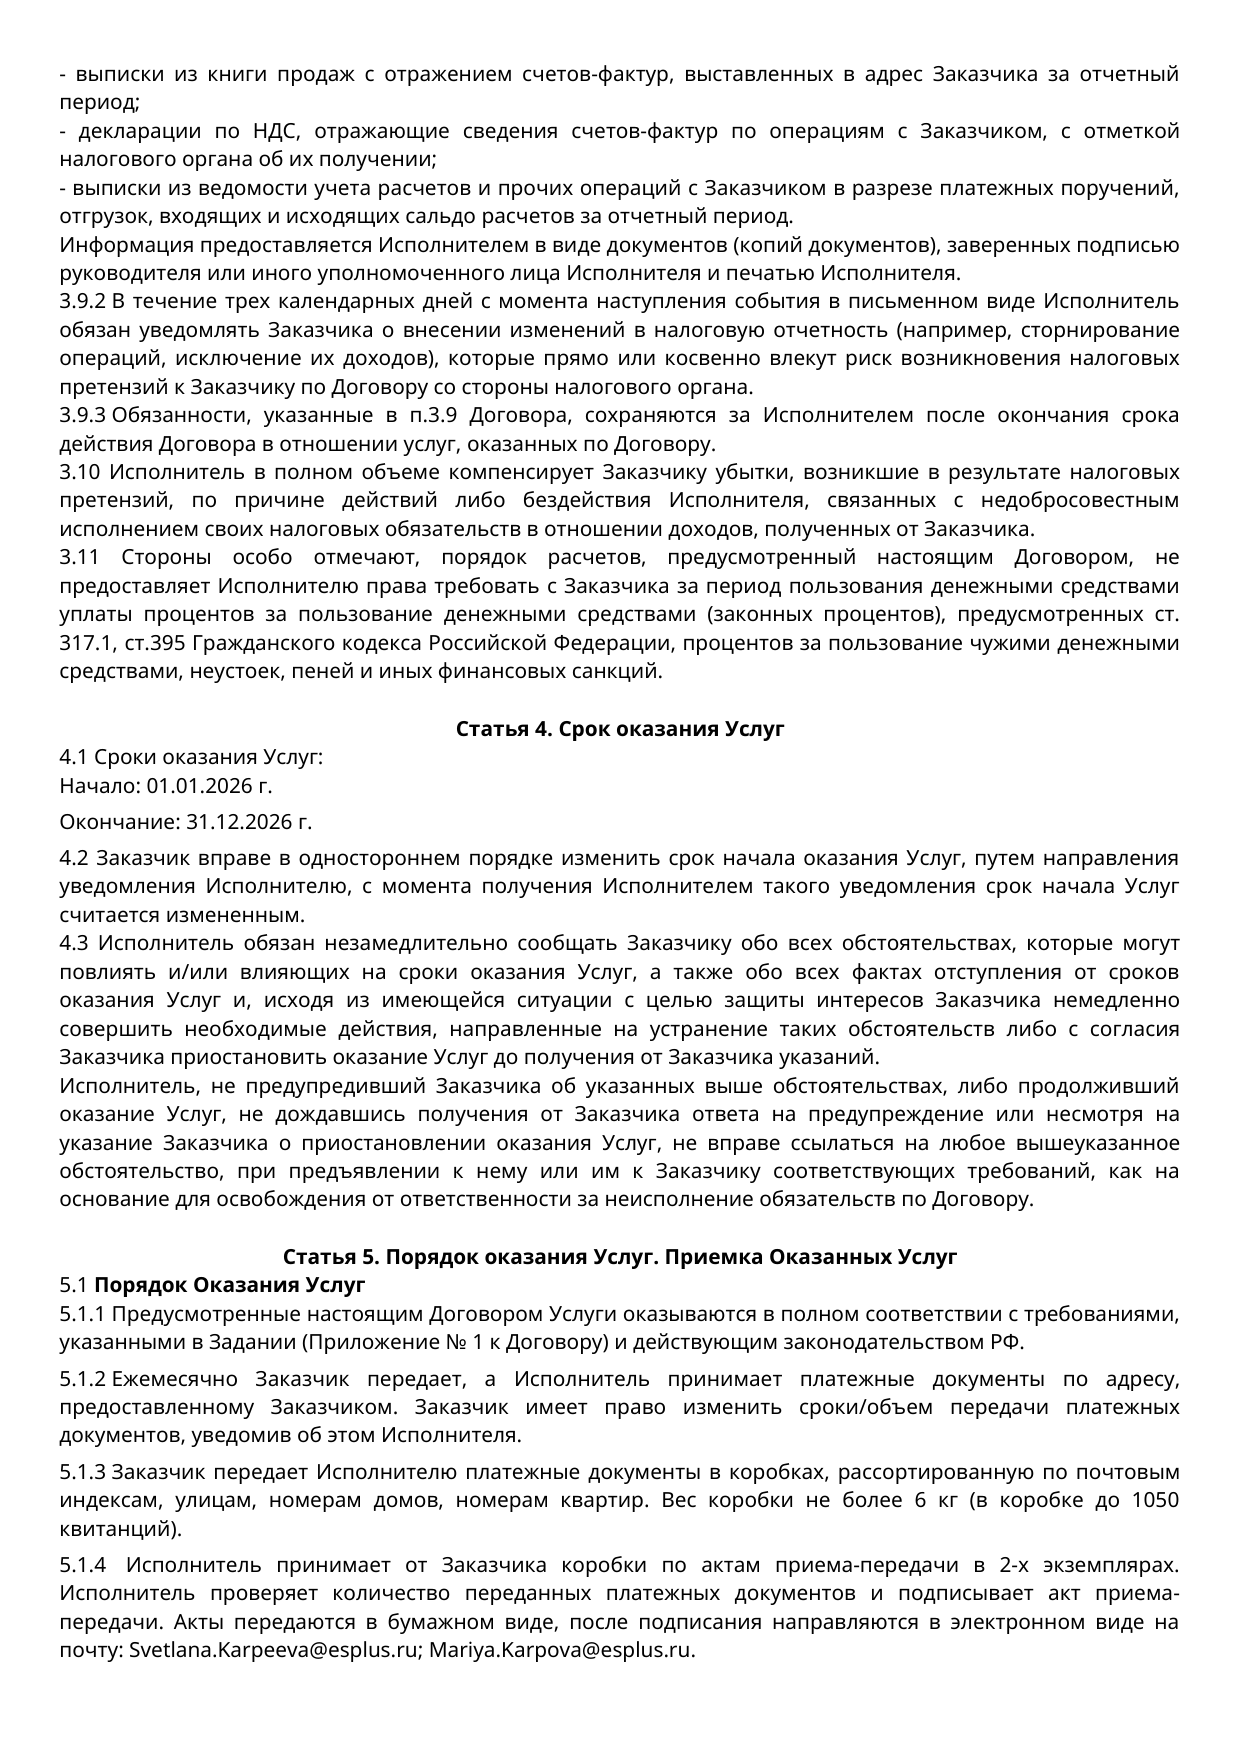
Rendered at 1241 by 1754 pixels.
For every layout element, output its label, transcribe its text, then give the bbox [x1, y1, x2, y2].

text 3.11 Стороны особо отмечают, порядок расчетов, предусмотренный настоящим Договором, не предоставляет Исполнителю права требовать с Заказчика за период пользования денежными средствами уплаты процентов за пользование денежными средствами (законных процентов), предусмотренных ст. 317.1, ст.395 Гражданского кодекса Российской Федерации, процентов за пользование чужими денежными средствами, неустоек, пеней и иных финансовых санкций. [59, 542, 1181, 685]
list Порядок оказания Услуг. Приемка Оказанных Услуг [59, 1242, 1181, 1271]
list - декларации по НДС, отражающие сведения счетов-фактур по операциям с Заказчиком, с отметкой налогового органа об их получении; [59, 116, 1181, 173]
list В течение трех календарных дней с момента наступления события в письменном виде Исполнитель обязан уведомлять Заказчика о внесении изменений в налоговую отчетность (например, сторнирование операций, исключение их доходов), которые прямо или косвенно влекут риск возникновения налоговых претензий к Заказчику по Договору со стороны налогового органа. [59, 287, 1181, 400]
list Предусмотренные настоящим Договором Услуги оказываются в полном соответствии с требованиями, указанными в Задании (Приложение № 1 к Договору) и действующим законодательством РФ. [59, 1299, 1181, 1356]
text 4.2 Заказчик вправе в одностороннем порядке изменить срок начала оказания Услуг, путем направления уведомления Исполнителю, с момента получения Исполнителем такого уведомления срок начала Услуг считается измененным. [59, 843, 1181, 928]
list Ежемесячно Заказчик передает, а Исполнитель принимает платежные документы по адресу, предоставленному Заказчиком. Заказчик имеет право изменить сроки/объем передачи платежных документов, уведомив об этом Исполнителя. [59, 1364, 1181, 1449]
list Исполнитель принимает от Заказчика коробки по актам приема-передачи в 2-х экземплярах. Исполнитель проверяет количество переданных платежных документов и подписывает акт приема-передачи. Акты передаются в бумажном виде, после подписания направляются в электронном виде на почту: Svetlana.Karpeeva@esplus.ru; Mariya.Karpova@esplus.ru. [59, 1550, 1181, 1664]
list Сроки оказания Услуг: [59, 742, 1181, 771]
list Заказчик передает Исполнителю платежные документы в коробках, рассортированную по почтовым индексам, улицам, номерам домов, номерам квартир. Вес коробки не более 6 кг (в коробке до 1050 квитанций). [59, 1457, 1181, 1542]
list - выписки из ведомости учета расчетов и прочих операций с Заказчиком в разрезе платежных поручений, отгрузок, входящих и исходящих сальдо расчетов за отчетный период. [59, 173, 1181, 230]
list - выписки из книги продаж с отражением счетов-фактур, выставленных в адрес Заказчика за отчетный период; [59, 59, 1181, 116]
list Порядок Оказания Услуг [59, 1271, 1181, 1299]
list 3.10 Исполнитель в полном объеме компенсирует Заказчику убытки, возникшие в результате налоговых претензий, по причине действий либо бездействия Исполнителя, связанных с недобросовестным исполнением своих налоговых обязательств в отношении доходов, полученных от Заказчика. [59, 457, 1181, 542]
list Обязанности, указанные в п.3.9 Договора, сохраняются за Исполнителем после окончания срока действия Договора в отношении услуг, оказанных по Договору. [59, 400, 1181, 457]
text 4.3 Исполнитель обязан незамедлительно сообщать Заказчику обо всех обстоятельствах, которые могут повлиять и/или влияющих на сроки оказания Услуг, а также обо всех фактах отступления от сроков оказания Услуг и, исходя из имеющейся ситуации с целью защиты интересов Заказчика немедленно совершить необходимые действия, направленные на устранение таких обстоятельств либо с согласия Заказчика приостановить оказание Услуг до получения от Заказчика указаний. [59, 928, 1181, 1071]
list Информация предоставляется Исполнителем в виде документов (копий документов), заверенных подписью руководителя или иного уполномоченного лица Исполнителя и печатью Исполнителя. [59, 230, 1181, 287]
list Срок оказания Услуг [59, 714, 1181, 742]
text Исполнитель, не предупредивший Заказчика об указанных выше обстоятельствах, либо продолживший оказание Услуг, не дождавшись получения от Заказчика ответа на предупреждение или несмотря на указание Заказчика о приостановлении оказания Услуг, не вправе ссылаться на любое вышеуказанное обстоятельство, при предъявлении к нему или им к Заказчику соответствующих требований, как на основание для освобождения от ответственности за неисполнение обязательств по Договору. [59, 1071, 1181, 1213]
text Начало: 01.01.2026 г. [59, 771, 1181, 799]
text Окончание: 31.12.2026 г. [59, 807, 1181, 835]
